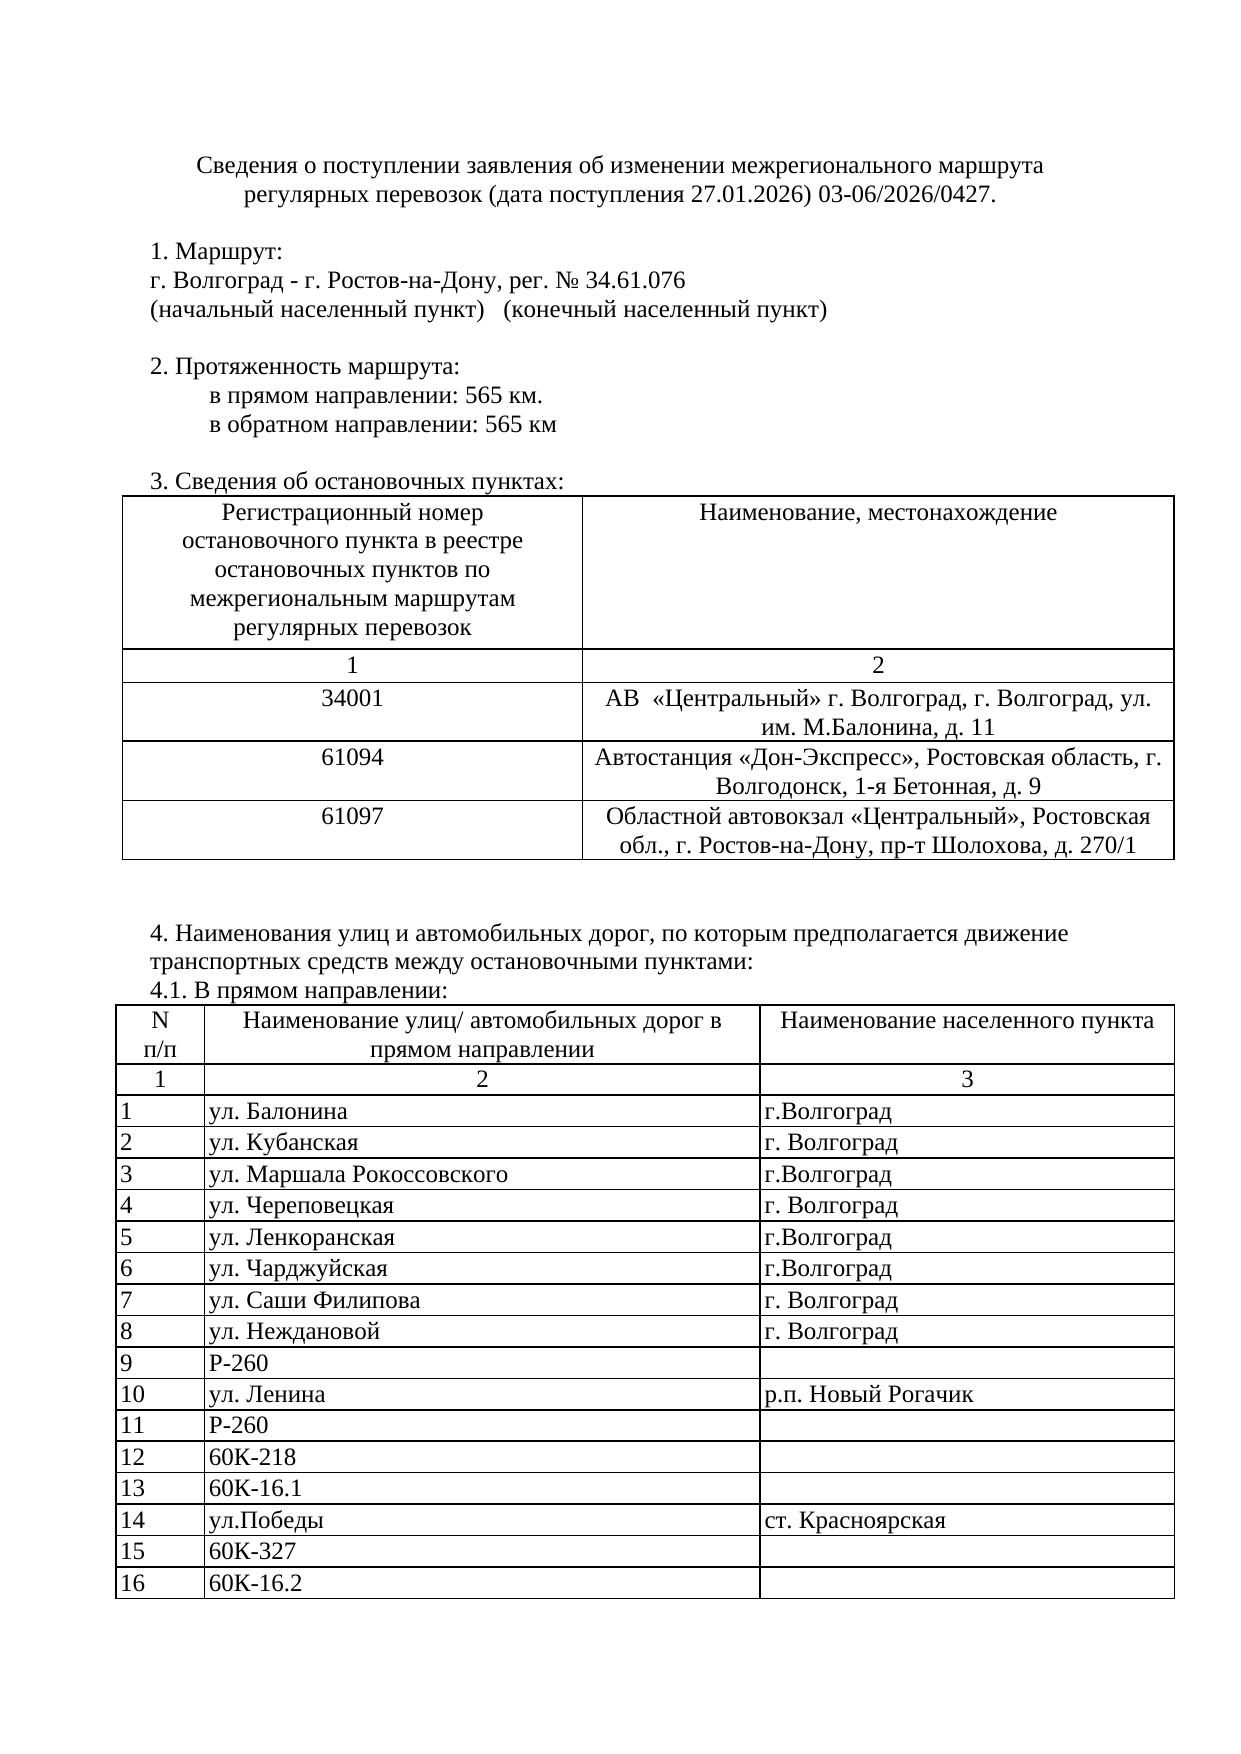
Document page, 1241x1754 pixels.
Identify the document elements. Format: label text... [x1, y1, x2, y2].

table_cell ул. Чарджуйская [205, 1253, 759, 1283]
table_cell г. Волгоград [761, 1285, 1174, 1314]
table_cell 1 [123, 650, 582, 681]
table_cell 11 [117, 1411, 204, 1440]
table_cell 3 [761, 1065, 1174, 1094]
table_cell [761, 1348, 1174, 1377]
table_cell ул. Череповецкая [205, 1190, 759, 1220]
text 2. Протяженность маршрута: [150, 351, 1090, 380]
table_header Регистрационный номер остановочного пункта в реестре остановочных пунктов по межрегиональным маршрутам регулярных перевозок [123, 497, 582, 648]
table_cell 2 [583, 650, 1173, 681]
text 4.1. В прямом направлении: [150, 975, 1090, 1004]
table_cell г.Волгоград [761, 1096, 1174, 1126]
text 4. Наименования улиц и автомобильных дорог, по которым предполагается движение транспортных средств между остановочными пунктами: [150, 918, 1090, 975]
table_cell 16 [117, 1568, 204, 1598]
table_cell ул. Маршала Рокоссовского [205, 1159, 759, 1189]
table_cell 2 [205, 1065, 759, 1094]
table_cell [761, 1411, 1174, 1440]
table_cell 61094 [123, 742, 582, 799]
table_cell ул. Кубанская [205, 1127, 759, 1157]
table_cell 6 [117, 1253, 204, 1283]
table_cell 7 [117, 1285, 204, 1314]
table_cell 60К-327 [205, 1536, 759, 1566]
table_header Наименование населенного пункта [761, 1006, 1174, 1063]
table_cell г. Волгоград [761, 1316, 1174, 1346]
table_cell р.п. Новый Рогачик [761, 1379, 1174, 1409]
text в обратном направлении: 565 км [150, 409, 1090, 437]
table_cell 14 [117, 1505, 204, 1535]
table_cell АВ «Центральный» г. Волгоград, г. Волгоград, ул. им. М.Балонина, д. 11 [583, 683, 1173, 740]
table_cell ул. Саши Филипова [205, 1285, 759, 1314]
table_header N п/п [117, 1006, 204, 1063]
text 1. Маршрут: [150, 236, 1090, 265]
table_cell Автостанция «Дон-Экспресс», Ростовская область, г. Волгодонск, 1-я Бетонная, д. 9 [583, 742, 1173, 799]
table_cell [761, 1568, 1174, 1598]
table_cell 34001 [123, 683, 582, 740]
table_cell г. Волгоград [761, 1127, 1174, 1157]
table_cell 15 [117, 1536, 204, 1566]
table_cell ул.Победы [205, 1505, 759, 1535]
text г. Волгоград - г. Ростов-на-Дону, рег. № 34.61.076 [150, 265, 1090, 294]
text в прямом направлении: 565 км. [150, 380, 1090, 409]
table_cell 12 [117, 1442, 204, 1472]
table_cell ул. Ленина [205, 1379, 759, 1409]
table_cell 4 [117, 1190, 204, 1220]
text Сведения о поступлении заявления об изменении межрегионального маршрута регулярных перевозок (дата поступления 27.01.2026) 03-06/2026/0427. [150, 150, 1090, 207]
table_cell 60К-218 [205, 1442, 759, 1472]
table_cell [761, 1442, 1174, 1472]
table_cell 5 [117, 1222, 204, 1252]
table_cell 2 [117, 1127, 204, 1157]
table_cell г.Волгоград [761, 1159, 1174, 1189]
table_header Наименование, местонахождение [583, 497, 1173, 648]
table_cell ул. Ленкоранская [205, 1222, 759, 1252]
table_cell 61097 [123, 801, 582, 858]
table_cell Областной автовокзал «Центральный», Ростовская обл., г. Ростов-на-Дону, пр-т Шолохова, д. 270/1 [583, 801, 1173, 858]
table_cell 60К-16.2 [205, 1568, 759, 1598]
table_cell 1 [117, 1065, 204, 1094]
table_cell 9 [117, 1348, 204, 1377]
table_cell Р-260 [205, 1411, 759, 1440]
table_cell 8 [117, 1316, 204, 1346]
table_cell г. Волгоград [761, 1190, 1174, 1220]
table_cell 13 [117, 1473, 204, 1503]
table_cell [761, 1473, 1174, 1503]
table_cell [761, 1536, 1174, 1566]
table_cell Р-260 [205, 1348, 759, 1377]
table_cell г.Волгоград [761, 1222, 1174, 1252]
table_cell 3 [117, 1159, 204, 1189]
table_cell 1 [117, 1096, 204, 1126]
text (начальный населенный пункт) (конечный населенный пункт) [150, 294, 1090, 322]
table_cell 60К-16.1 [205, 1473, 759, 1503]
table_cell ул. Неждановой [205, 1316, 759, 1346]
table_cell г.Волгоград [761, 1253, 1174, 1283]
table_cell 10 [117, 1379, 204, 1409]
table_cell ст. Красноярская [761, 1505, 1174, 1535]
table_cell ул. Балонина [205, 1096, 759, 1126]
text 3. Сведения об остановочных пунктах: [150, 466, 1090, 495]
table_header Наименование улиц/ автомобильных дорог в прямом направлении [205, 1006, 759, 1063]
